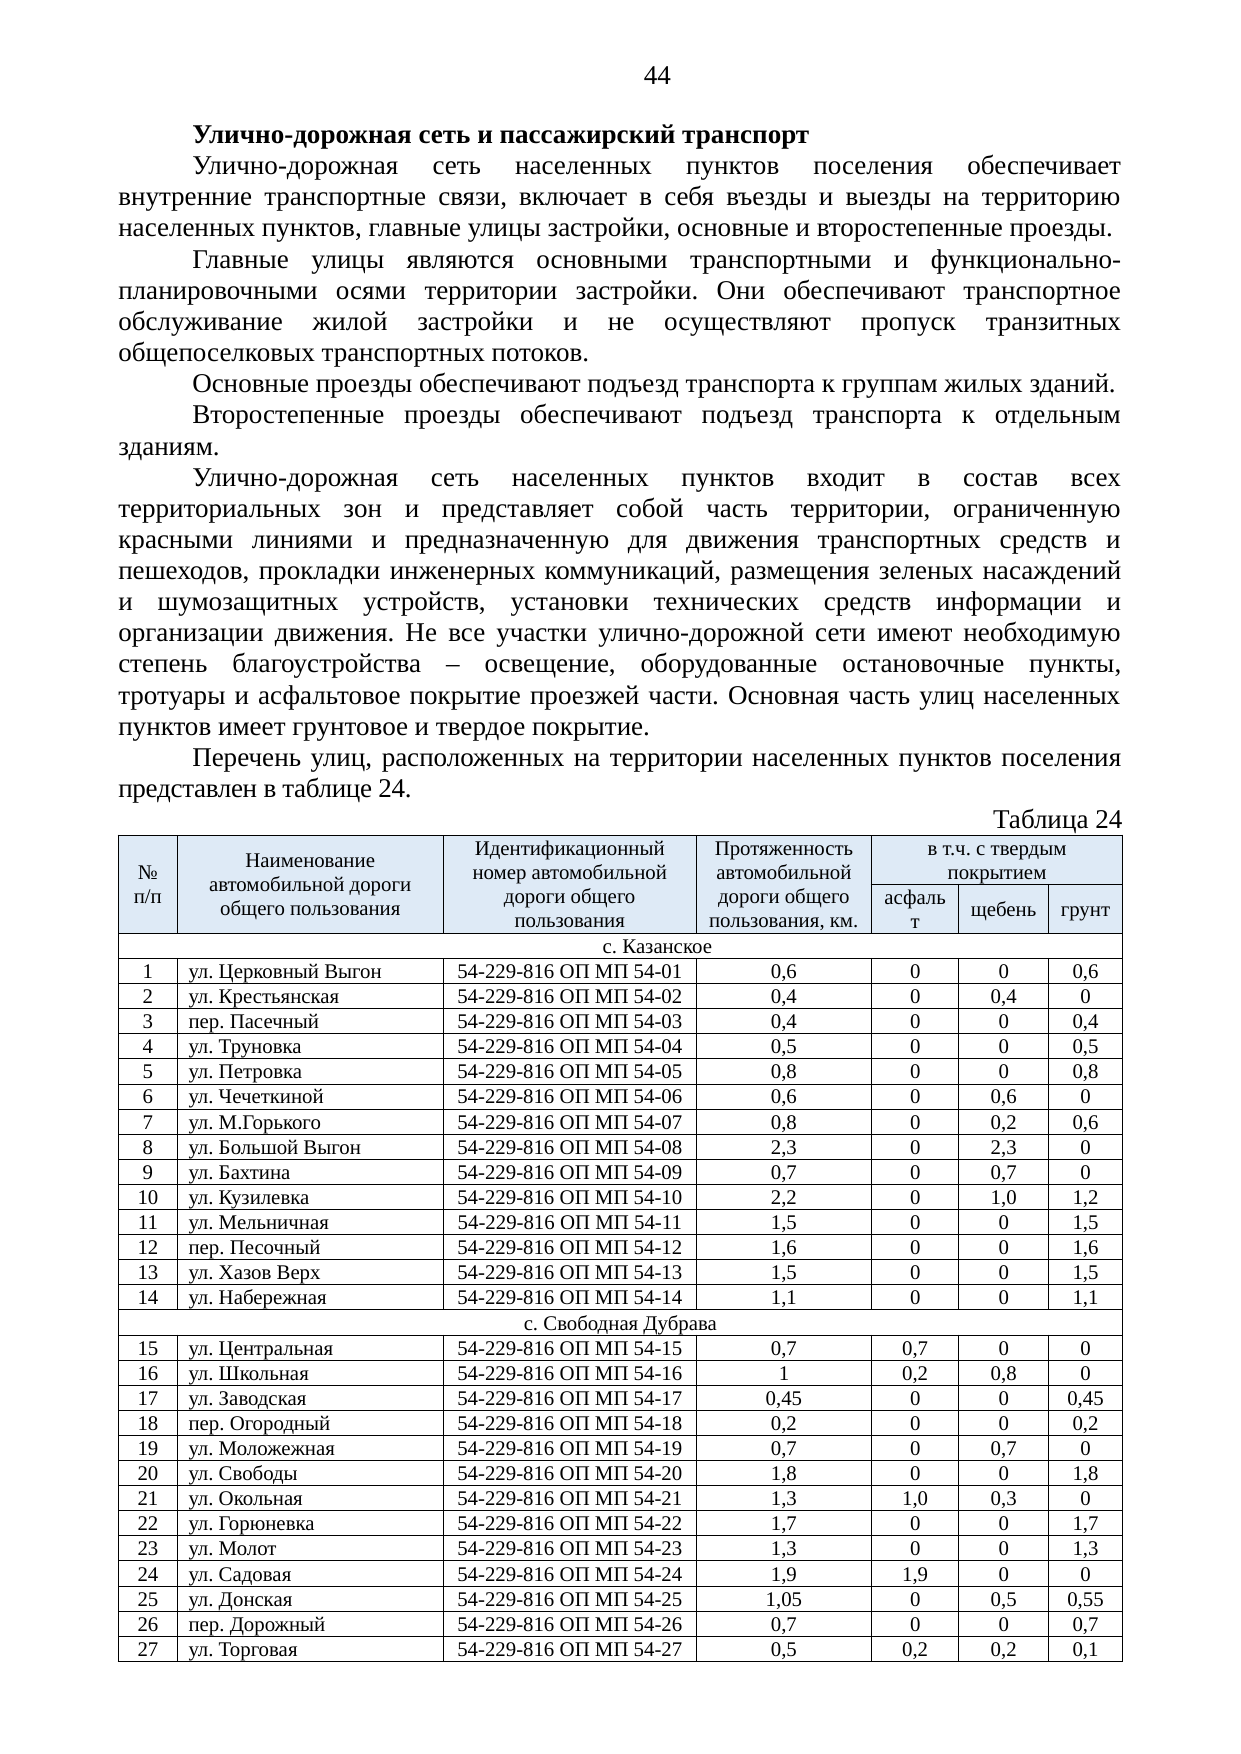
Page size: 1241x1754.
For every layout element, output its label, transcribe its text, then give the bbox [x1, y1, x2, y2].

table_cell 0,8 [697, 1059, 871, 1083]
table_cell 54-229-816 ОП МП 54-19 [444, 1436, 696, 1460]
table_cell 0,6 [1049, 959, 1122, 983]
table_header Протяженность автомобильной дороги общего пользования, км. [697, 836, 871, 933]
table_cell 17 [119, 1386, 177, 1410]
table_cell 54-229-816 ОП МП 54-27 [444, 1637, 696, 1661]
table_cell 0 [959, 1561, 1048, 1586]
table_cell ул. Заводская [178, 1386, 443, 1410]
table_cell 0 [959, 1034, 1048, 1058]
table_cell 0 [872, 959, 958, 983]
table_cell 0,7 [697, 1160, 871, 1184]
table_cell 0 [959, 1612, 1048, 1636]
table_cell 0,7 [959, 1436, 1048, 1460]
table_cell 10 [119, 1185, 177, 1209]
table_cell 0,6 [697, 959, 871, 983]
table_cell 13 [119, 1260, 177, 1284]
table_cell 54-229-816 ОП МП 54-04 [444, 1034, 696, 1058]
table_cell ул. Торговая [178, 1637, 443, 1661]
table_cell 54-229-816 ОП МП 54-05 [444, 1059, 696, 1083]
table_cell 0,2 [1049, 1411, 1122, 1435]
table_cell 54-229-816 ОП МП 54-21 [444, 1486, 696, 1510]
table_cell 54-229-816 ОП МП 54-24 [444, 1561, 696, 1586]
table_cell щебень [959, 885, 1048, 933]
table_cell ул. Бахтина [178, 1160, 443, 1184]
table_cell 0,5 [697, 1637, 871, 1661]
table_cell 0 [872, 1110, 958, 1134]
table_cell 0 [1049, 1361, 1122, 1385]
table_cell 0,5 [697, 1034, 871, 1058]
text Главные улицы являются основными транспортными и функционально-планировочными осями территории застройки. Они обеспечивают транспортное обслуживание жилой застройки и не осуществляют пропуск транзитных общепоселковых транспортных потоков. [118, 243, 1122, 367]
table_cell 0 [959, 1059, 1048, 1083]
table_cell 0 [959, 959, 1048, 983]
table_cell 23 [119, 1536, 177, 1560]
table_cell грунт [1049, 885, 1122, 933]
table_cell 0 [872, 1160, 958, 1184]
table_cell 1,0 [959, 1185, 1048, 1209]
table_cell 1,3 [697, 1486, 871, 1510]
table_cell 0 [872, 1587, 958, 1611]
table_cell 0 [959, 1260, 1048, 1284]
table_cell ул. Церковный Выгон [178, 959, 443, 983]
table_cell 18 [119, 1411, 177, 1435]
table_cell 1,9 [872, 1561, 958, 1586]
table_cell 1,0 [872, 1486, 958, 1510]
table_cell 0,4 [1049, 1009, 1122, 1033]
table_cell 6 [119, 1085, 177, 1108]
table_cell 26 [119, 1612, 177, 1636]
table_cell 2,2 [697, 1185, 871, 1209]
table_cell 1,05 [697, 1587, 871, 1611]
table_cell 5 [119, 1059, 177, 1083]
table_cell 16 [119, 1361, 177, 1385]
table_cell 7 [119, 1110, 177, 1134]
text Таблица 24 [118, 803, 1122, 834]
table_cell 0,6 [697, 1085, 871, 1108]
table_cell 0 [872, 1009, 958, 1033]
table_cell 54-229-816 ОП МП 54-03 [444, 1009, 696, 1033]
table_cell 0 [872, 1085, 958, 1108]
table_cell 0 [959, 1511, 1048, 1535]
table_cell 0 [959, 1009, 1048, 1033]
table_cell 0,7 [697, 1612, 871, 1636]
table_cell 1,5 [1049, 1260, 1122, 1284]
table_cell 0,7 [697, 1436, 871, 1460]
table_cell 0,2 [959, 1110, 1048, 1134]
table_cell ул. Крестьянская [178, 984, 443, 1008]
table_cell 1,7 [697, 1511, 871, 1535]
table_cell 0 [872, 1034, 958, 1058]
table_cell 0 [959, 1336, 1048, 1359]
table_header Идентификационный номер автомобильной дороги общего пользования [444, 836, 696, 933]
table_cell 0 [872, 1185, 958, 1209]
table_cell 0,8 [959, 1361, 1048, 1385]
table_cell пер. Огородный [178, 1411, 443, 1435]
subtitle Улично-дорожная сеть и пассажирский транспорт [118, 118, 1122, 149]
table_cell 0 [959, 1285, 1048, 1309]
table_cell ул. Большой Выгон [178, 1135, 443, 1159]
table_cell ул. Труновка [178, 1034, 443, 1058]
table_cell 0 [1049, 1436, 1122, 1460]
table_cell ул. Кузилевка [178, 1185, 443, 1209]
table_cell 1,2 [1049, 1185, 1122, 1209]
table_cell 24 [119, 1561, 177, 1586]
table_cell пер. Пасечный [178, 1009, 443, 1033]
table_cell ул. Мельничная [178, 1210, 443, 1234]
table_cell 19 [119, 1436, 177, 1460]
table_cell 1,5 [1049, 1210, 1122, 1234]
table_cell ул. Моложежная [178, 1436, 443, 1460]
table_cell 1,9 [697, 1561, 871, 1586]
table_cell ул. Чечеткиной [178, 1085, 443, 1108]
table_cell 0 [872, 1461, 958, 1485]
table_cell 1,6 [697, 1235, 871, 1259]
table_cell 1,8 [1049, 1461, 1122, 1485]
table_cell 54-229-816 ОП МП 54-14 [444, 1285, 696, 1309]
table_cell 0,8 [1049, 1059, 1122, 1083]
table_cell 54-229-816 ОП МП 54-01 [444, 959, 696, 983]
table_cell 0,6 [1049, 1110, 1122, 1134]
table_cell 0 [959, 1461, 1048, 1485]
table_cell с. Свободная Дубрава [119, 1310, 1122, 1334]
text Улично-дорожная сеть населенных пунктов входит в состав всех территориальных зон и представляет собой часть территории, ограниченную красными линиями и предназначенную для движения транспортных средств и пешеходов, прокладки инженерных коммуникаций, размещения зеленых насаждений и шумозащитных устройств, установки технических средств информации и организации движения. Не все участки улично-дорожной сети имеют необходимую степень благоустройства – освещение, оборудованные остановочные пункты, тротуары и асфальтовое покрытие проезжей части. Основная часть улиц населенных пунктов имеет грунтовое и твердое покрытие. [118, 461, 1122, 741]
table_cell 0 [872, 1511, 958, 1535]
table_cell 0 [872, 1386, 958, 1410]
table_cell 0,4 [959, 984, 1048, 1008]
table_cell 2,3 [697, 1135, 871, 1159]
text Основные проезды обеспечивают подъезд транспорта к группам жилых зданий. [118, 367, 1122, 398]
table_cell 4 [119, 1034, 177, 1058]
table_cell ул. Набережная [178, 1285, 443, 1309]
table_cell 2 [119, 984, 177, 1008]
table_cell 54-229-816 ОП МП 54-26 [444, 1612, 696, 1636]
table_cell ул. Молот [178, 1536, 443, 1560]
table_cell 1,5 [697, 1210, 871, 1234]
table_cell 0 [872, 984, 958, 1008]
text Перечень улиц, расположенных на территории населенных пунктов поселения представлен в таблице 24. [118, 741, 1122, 803]
table_cell 54-229-816 ОП МП 54-10 [444, 1185, 696, 1209]
table_cell 0 [872, 1059, 958, 1083]
table_cell 0,7 [872, 1336, 958, 1359]
table_cell 0 [1049, 984, 1122, 1008]
table_cell 0,2 [872, 1637, 958, 1661]
table_cell 21 [119, 1486, 177, 1510]
table_cell 1,1 [1049, 1285, 1122, 1309]
table_cell 0 [1049, 1135, 1122, 1159]
table_cell 11 [119, 1210, 177, 1234]
text Улично-дорожная сеть населенных пунктов поселения обеспечивает внутренние транспортные связи, включает в себя въезды и выезды на территорию населенных пунктов, главные улицы застройки, основные и второстепенные проезды. [118, 149, 1122, 243]
table_cell 54-229-816 ОП МП 54-02 [444, 984, 696, 1008]
table_cell 1 [697, 1361, 871, 1385]
table_cell ул. Горюневка [178, 1511, 443, 1535]
table_cell пер. Песочный [178, 1235, 443, 1259]
table_cell 15 [119, 1336, 177, 1359]
table_cell 0 [872, 1235, 958, 1259]
table_cell 0 [872, 1285, 958, 1309]
table_header в т.ч. с твердым покрытием [872, 836, 1122, 884]
table_cell ул. М.Горького [178, 1110, 443, 1134]
table_cell 0 [872, 1135, 958, 1159]
table_cell 0 [959, 1386, 1048, 1410]
table_cell 54-229-816 ОП МП 54-22 [444, 1511, 696, 1535]
table_cell 0 [872, 1260, 958, 1284]
table_cell 20 [119, 1461, 177, 1485]
table_cell ул. Центральная [178, 1336, 443, 1359]
table_cell ул. Хазов Верх [178, 1260, 443, 1284]
table_cell 1,3 [697, 1536, 871, 1560]
table_cell 1 [119, 959, 177, 983]
table_cell 0,2 [872, 1361, 958, 1385]
table_cell 0,5 [959, 1587, 1048, 1611]
table_cell 54-229-816 ОП МП 54-07 [444, 1110, 696, 1134]
table_cell 0 [872, 1436, 958, 1460]
table_cell 54-229-816 ОП МП 54-15 [444, 1336, 696, 1359]
table_cell 0,7 [697, 1336, 871, 1359]
table_cell 0 [1049, 1085, 1122, 1108]
table_cell 14 [119, 1285, 177, 1309]
table_cell 54-229-816 ОП МП 54-12 [444, 1235, 696, 1259]
table_cell 0,45 [697, 1386, 871, 1410]
table_cell 0 [959, 1210, 1048, 1234]
table_header № п/п [119, 836, 177, 933]
table_cell 54-229-816 ОП МП 54-09 [444, 1160, 696, 1184]
table_cell 27 [119, 1637, 177, 1661]
table_cell 8 [119, 1135, 177, 1159]
table_cell 12 [119, 1235, 177, 1259]
table_cell 2,3 [959, 1135, 1048, 1159]
table_cell 0 [959, 1536, 1048, 1560]
table_cell 0 [872, 1536, 958, 1560]
table_header Наименование автомобильной дороги общего пользования [178, 836, 443, 933]
table_cell пер. Дорожный [178, 1612, 443, 1636]
table_cell 0,8 [697, 1110, 871, 1134]
table_cell 0 [1049, 1336, 1122, 1359]
table_cell 0 [959, 1235, 1048, 1259]
table_cell 54-229-816 ОП МП 54-16 [444, 1361, 696, 1385]
table_cell 9 [119, 1160, 177, 1184]
table_cell 0,4 [697, 1009, 871, 1033]
table_cell 0,7 [959, 1160, 1048, 1184]
table_cell 1,8 [697, 1461, 871, 1485]
table_cell 0 [872, 1411, 958, 1435]
table_cell 54-229-816 ОП МП 54-13 [444, 1260, 696, 1284]
table_cell 54-229-816 ОП МП 54-18 [444, 1411, 696, 1435]
table_cell 1,3 [1049, 1536, 1122, 1560]
table_cell 0,5 [1049, 1034, 1122, 1058]
table_cell 0 [872, 1612, 958, 1636]
table_cell 0 [1049, 1160, 1122, 1184]
table_cell 1,1 [697, 1285, 871, 1309]
table_cell 54-229-816 ОП МП 54-20 [444, 1461, 696, 1485]
table_cell ул. Свободы [178, 1461, 443, 1485]
table_cell ул. Школьная [178, 1361, 443, 1385]
table_cell 0,2 [959, 1637, 1048, 1661]
table_cell 54-229-816 ОП МП 54-17 [444, 1386, 696, 1410]
text Второстепенные проезды обеспечивают подъезд транспорта к отдельным зданиям. [118, 398, 1122, 461]
table_cell 54-229-816 ОП МП 54-23 [444, 1536, 696, 1560]
table_cell 54-229-816 ОП МП 54-11 [444, 1210, 696, 1234]
table_cell 0 [1049, 1486, 1122, 1510]
table_cell 54-229-816 ОП МП 54-08 [444, 1135, 696, 1159]
table_cell 1,7 [1049, 1511, 1122, 1535]
table_cell асфальт [872, 885, 958, 933]
table_cell 22 [119, 1511, 177, 1535]
table_cell ул. Садовая [178, 1561, 443, 1586]
table_cell 0,6 [959, 1085, 1048, 1108]
table_cell 25 [119, 1587, 177, 1611]
table_cell 0,2 [697, 1411, 871, 1435]
table_cell ул. Окольная [178, 1486, 443, 1510]
table_cell 0 [1049, 1561, 1122, 1586]
table_cell 0,4 [697, 984, 871, 1008]
table_cell ул. Петровка [178, 1059, 443, 1083]
table_cell ул. Донская [178, 1587, 443, 1611]
table_cell 0,45 [1049, 1386, 1122, 1410]
table_cell 0 [959, 1411, 1048, 1435]
table_cell 0,1 [1049, 1637, 1122, 1661]
table_cell 3 [119, 1009, 177, 1033]
table_cell 54-229-816 ОП МП 54-25 [444, 1587, 696, 1611]
table_cell 0,55 [1049, 1587, 1122, 1611]
table_cell с. Казанское [119, 934, 1122, 958]
table_cell 54-229-816 ОП МП 54-06 [444, 1085, 696, 1108]
table_cell 1,5 [697, 1260, 871, 1284]
table_cell 0 [872, 1210, 958, 1234]
table_cell 0,7 [1049, 1612, 1122, 1636]
table_cell 0,3 [959, 1486, 1048, 1510]
table_cell 1,6 [1049, 1235, 1122, 1259]
